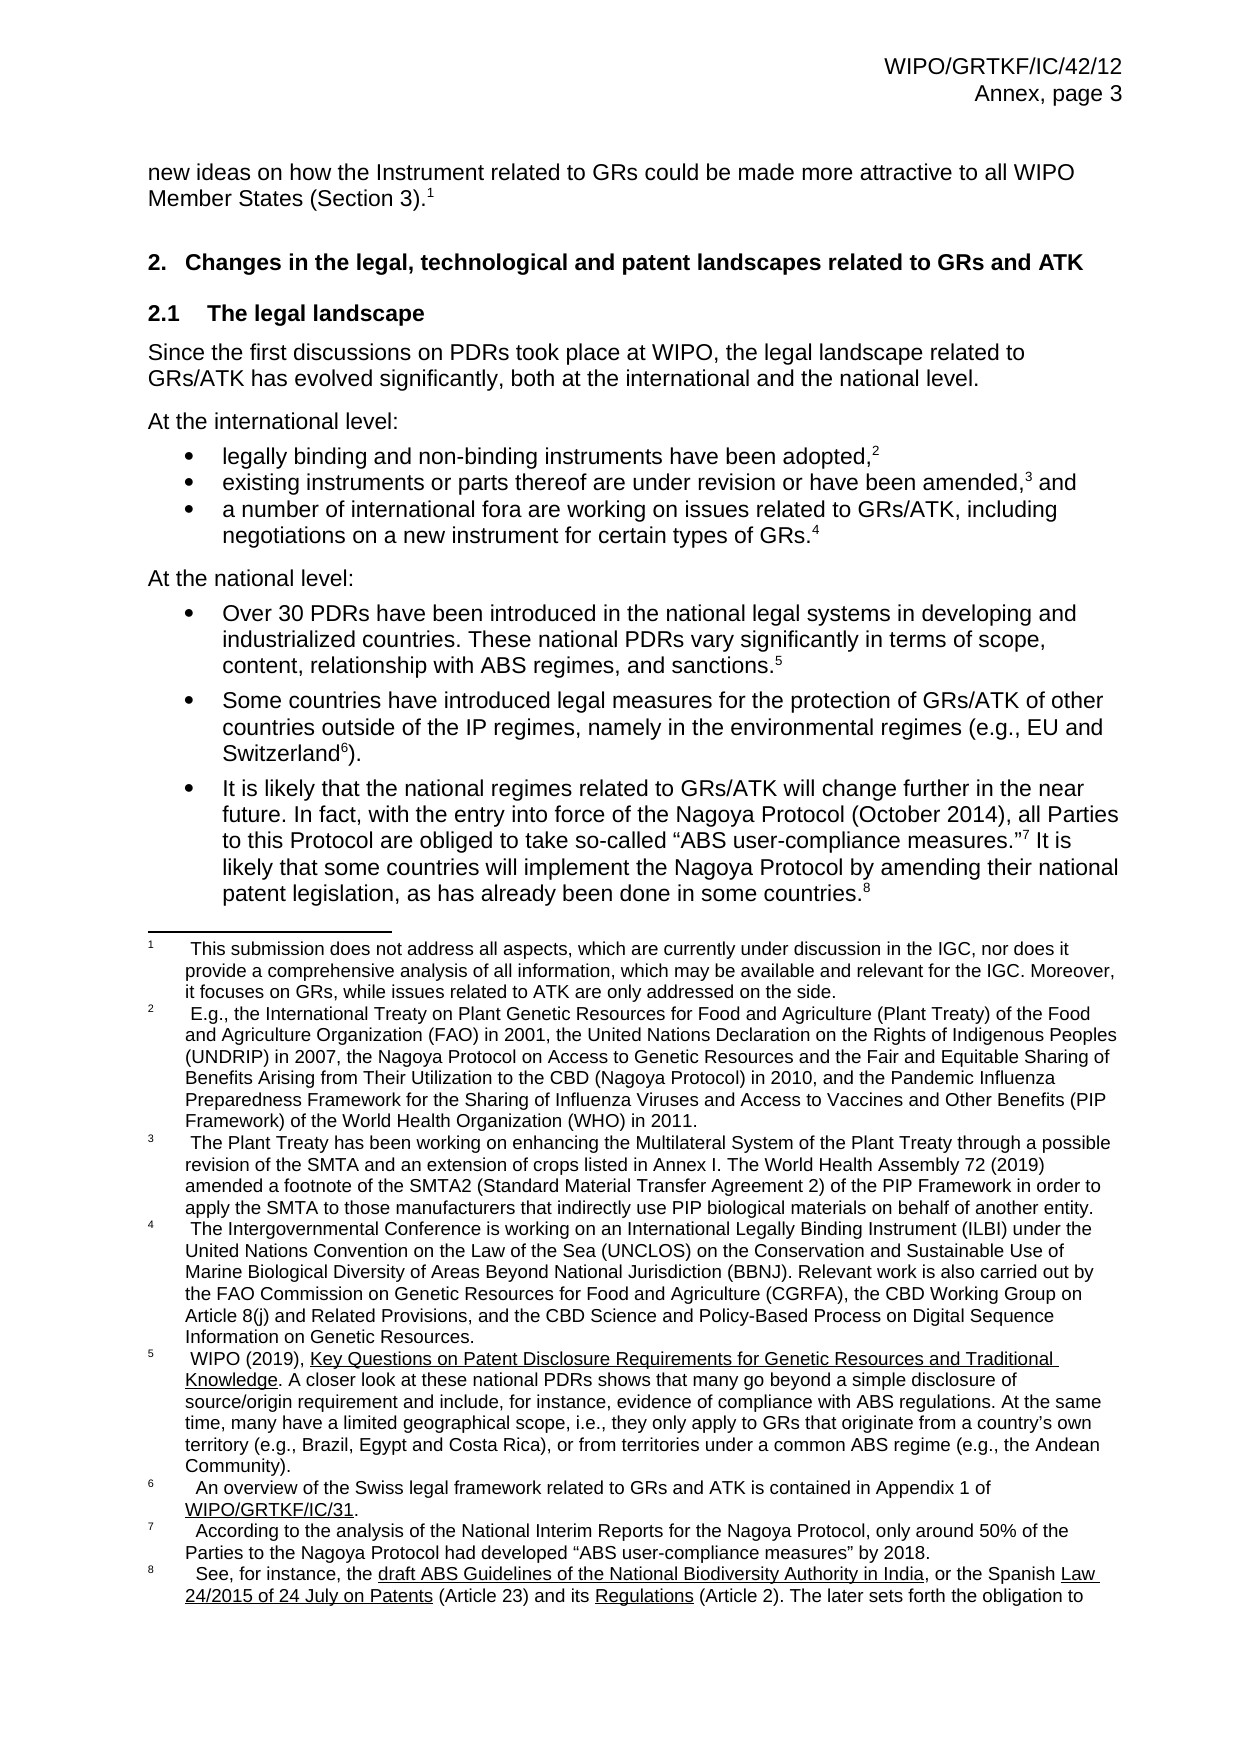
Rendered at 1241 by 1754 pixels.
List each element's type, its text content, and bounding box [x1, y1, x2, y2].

list a number of international fora are working on issues related to GRs/ATK, including negotiations on a new instrument for certain types of GRs. [185, 496, 1122, 548]
text At the international level: [148, 408, 1122, 435]
text At the national level: [148, 565, 1122, 591]
subtitle The legal landscape [148, 300, 1122, 326]
list existing instruments or parts thereof are under revision or have been amended, and [185, 469, 1122, 496]
list It is likely that the national regimes related to GRs/ATK will change further in the near future. In fact, with the entry into force of the Nagoya Protocol (October 2014), all Parties to this Protocol are obliged to take so-called “ABS user-compliance measures.” It is likely that some countries will implement the Nagoya Protocol by amending their national patent legislation, as has already been done in some countries. [185, 774, 1122, 906]
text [148, 158, 1122, 211]
text Since the first discussions on PDRs took place at WIPO, the legal landscape related to GRs/ATK has evolved significantly, both at the international and the national level. [148, 339, 1122, 392]
subtitle Changes in the legal, technological and patent landscapes related to GRs and ATK [148, 249, 1122, 275]
list legally binding and non-binding instruments have been adopted, [185, 443, 1122, 469]
list Some countries have introduced legal measures for the protection of GRs/ATK of other countries outside of the IP regimes, namely in the environmental regimes (e.g., EU and Switzerland). [185, 687, 1122, 766]
list Over 30 PDRs have been introduced in the national legal systems in developing and industrialized countries. These national PDRs vary significantly in terms of scope, content, relationship with ABS regimes, and sanctions. [185, 600, 1122, 679]
